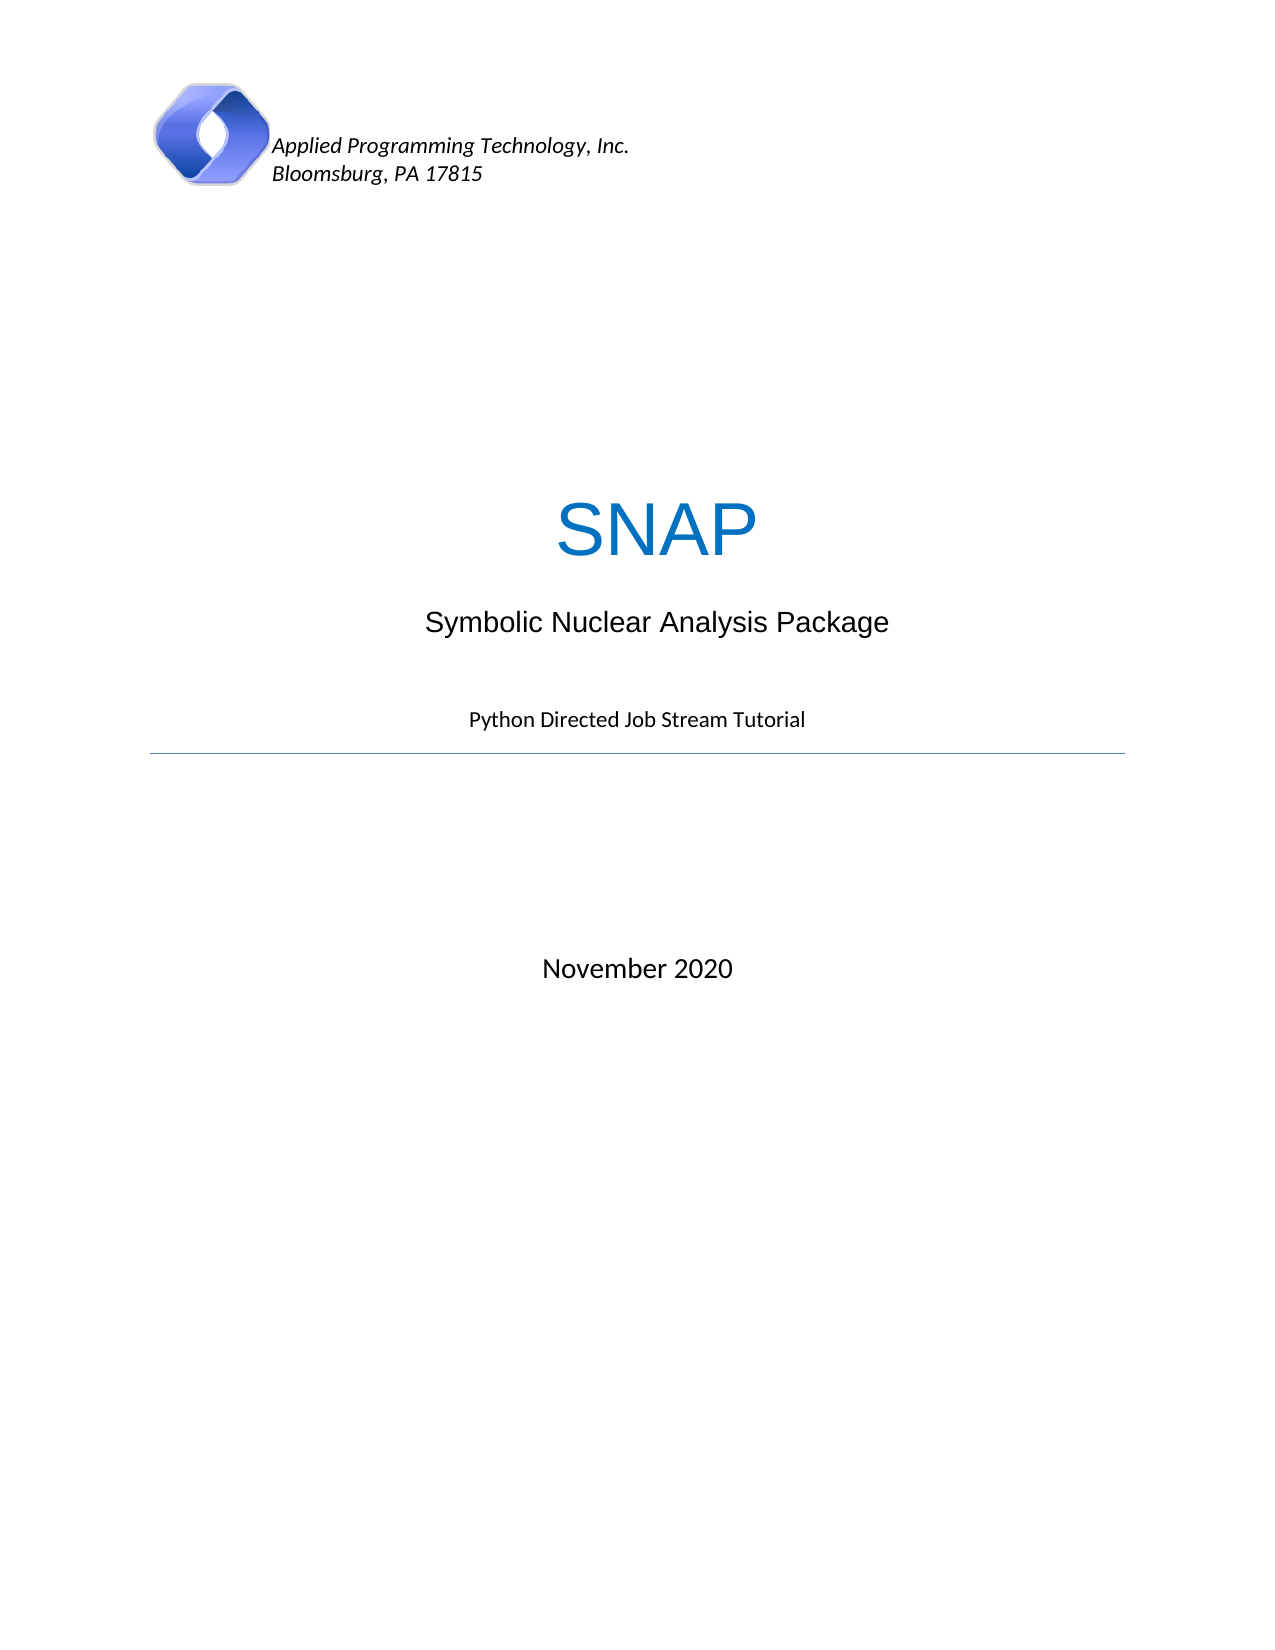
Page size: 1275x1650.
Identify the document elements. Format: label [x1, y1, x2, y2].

picture [153, 75, 270, 193]
